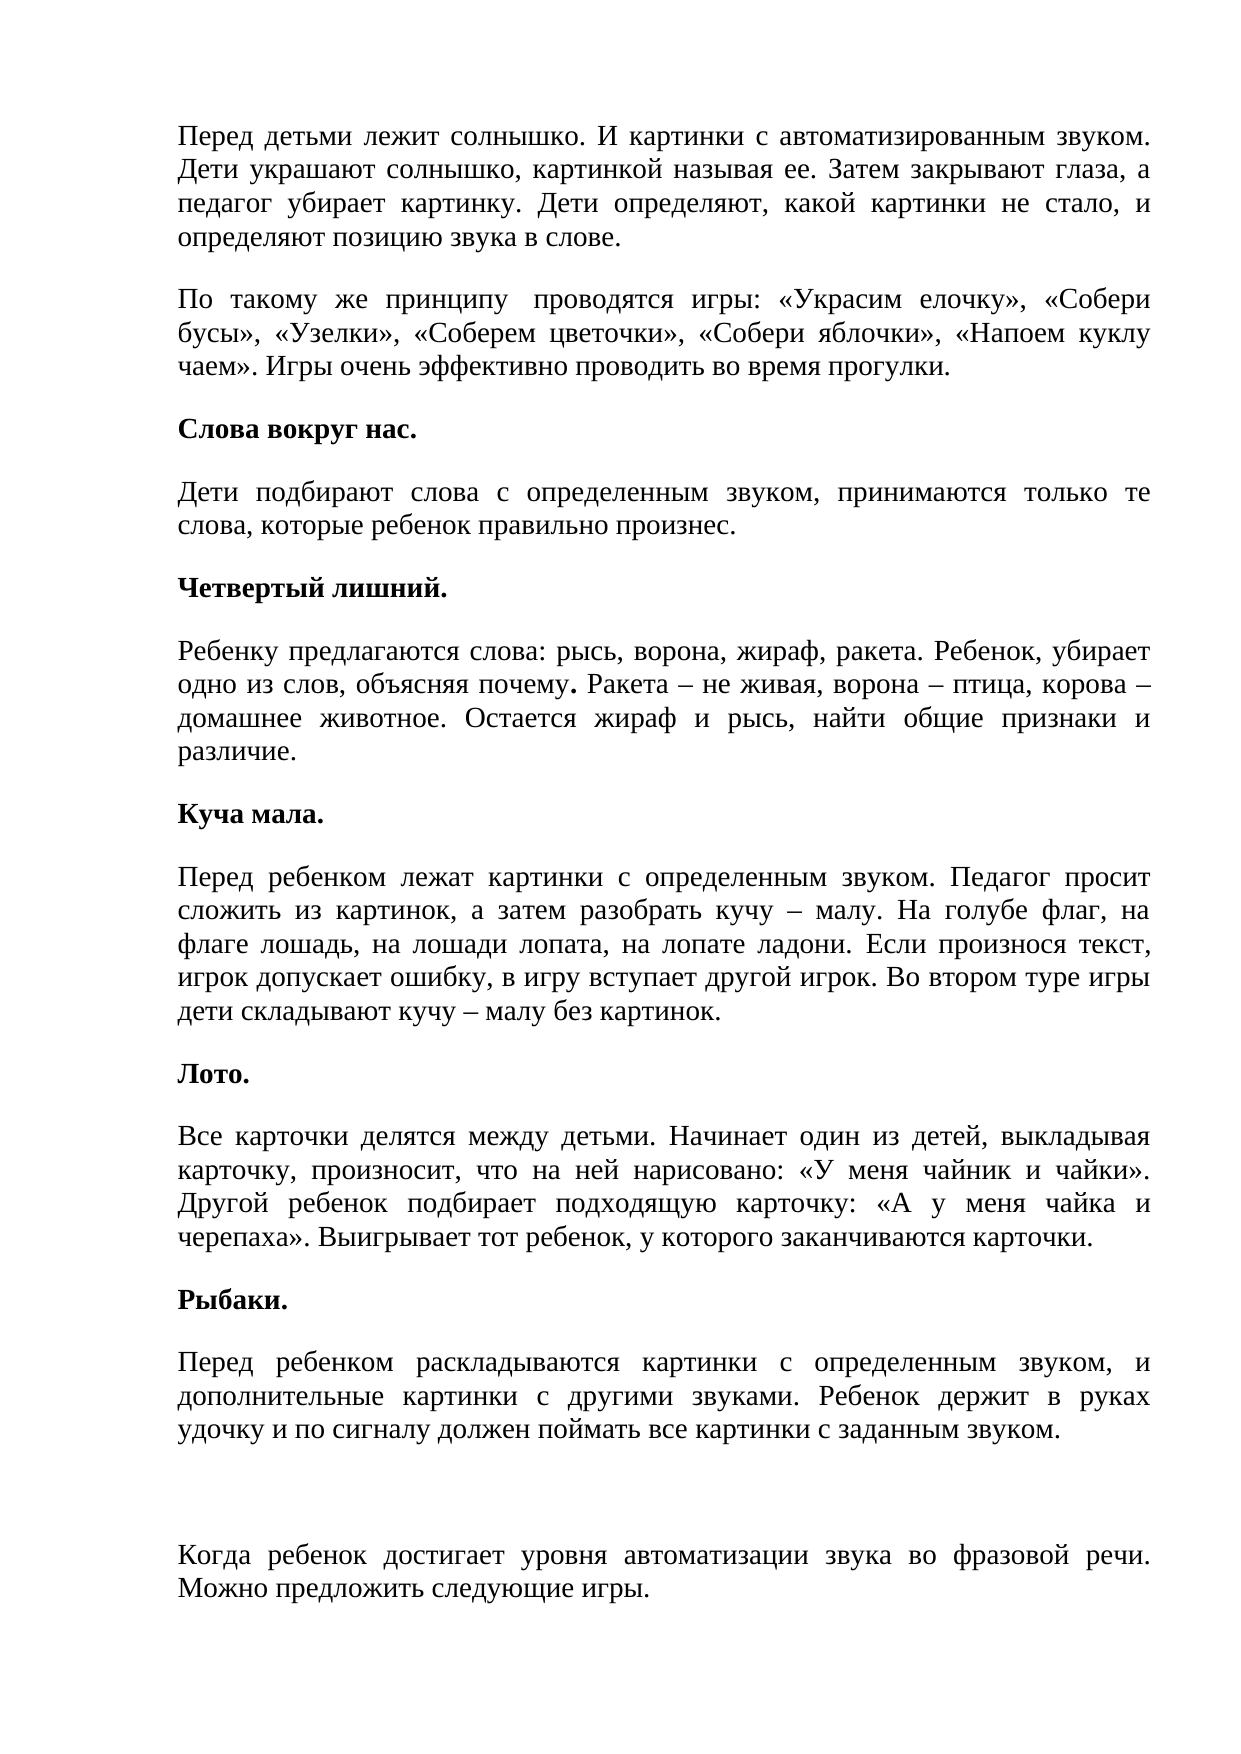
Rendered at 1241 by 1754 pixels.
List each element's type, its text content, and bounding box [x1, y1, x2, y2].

text Лото. [177, 1056, 1152, 1089]
text По такому же принципу проводятся игры: «Украсим елочку», «Собери бусы», «Узелки», «Соберем цветочки», «Собери яблочки», «Напоем куклу чаем». Игры очень эффективно проводить во время прогулки. [177, 281, 1152, 382]
text Перед ребенком лежат картинки с определенным звуком. Педагог просит сложить из картинок, а затем разобрать кучу – малу. На голубе флаг, на флаге лошадь, на лошади лопата, на лопате ладони. Если произнося текст, игрок допускает ошибку, в игру вступает другой игрок. Во втором туре игры дети складывают кучу – малу без картинок. [177, 859, 1152, 1027]
text Перед ребенком раскладываются картинки с определенным звуком, и дополнительные картинки с другими звуками. Ребенок держит в руках удочку и по сигналу должен поймать все картинки с заданным звуком. [177, 1344, 1152, 1445]
text Дети подбирают слова с определенным звуком, принимаются только те слова, которые ребенок правильно произнес. [177, 474, 1152, 541]
text Перед детьми лежит солнышко. И картинки с автоматизированным звуком. Дети украшают солнышко, картинкой называя ее. Затем закрывают глаза, а педагог убирает картинку. Дети определяют, какой картинки не стало, и определяют позицию звука в слове. [177, 118, 1152, 252]
text Четвертый лишний. [177, 570, 1152, 604]
text Когда ребенок достигает уровня автоматизации звука во фразовой речи. Можно предложить следующие игры. [177, 1537, 1152, 1604]
text Все карточки делятся между детьми. Начинает один из детей, выкладывая карточку, произносит, что на ней нарисовано: «У меня чайник и чайки». Другой ребенок подбирает подходящую карточку: «А у меня чайка и черепаха». Выигрывает тот ребенок, у которого заканчиваются карточки. [177, 1118, 1152, 1253]
text Куча мала. [177, 796, 1152, 830]
text Ребенку предлагаются слова: рысь, ворона, жираф, ракета. Ребенок, убирает одно из слов, объясняя почему. Ракета – не живая, ворона – птица, корова – домашнее животное. Остается жираф и рысь, найти общие признаки и различие. [177, 633, 1152, 767]
text Рыбаки. [177, 1282, 1152, 1315]
text Слова вокруг нас. [177, 411, 1152, 445]
